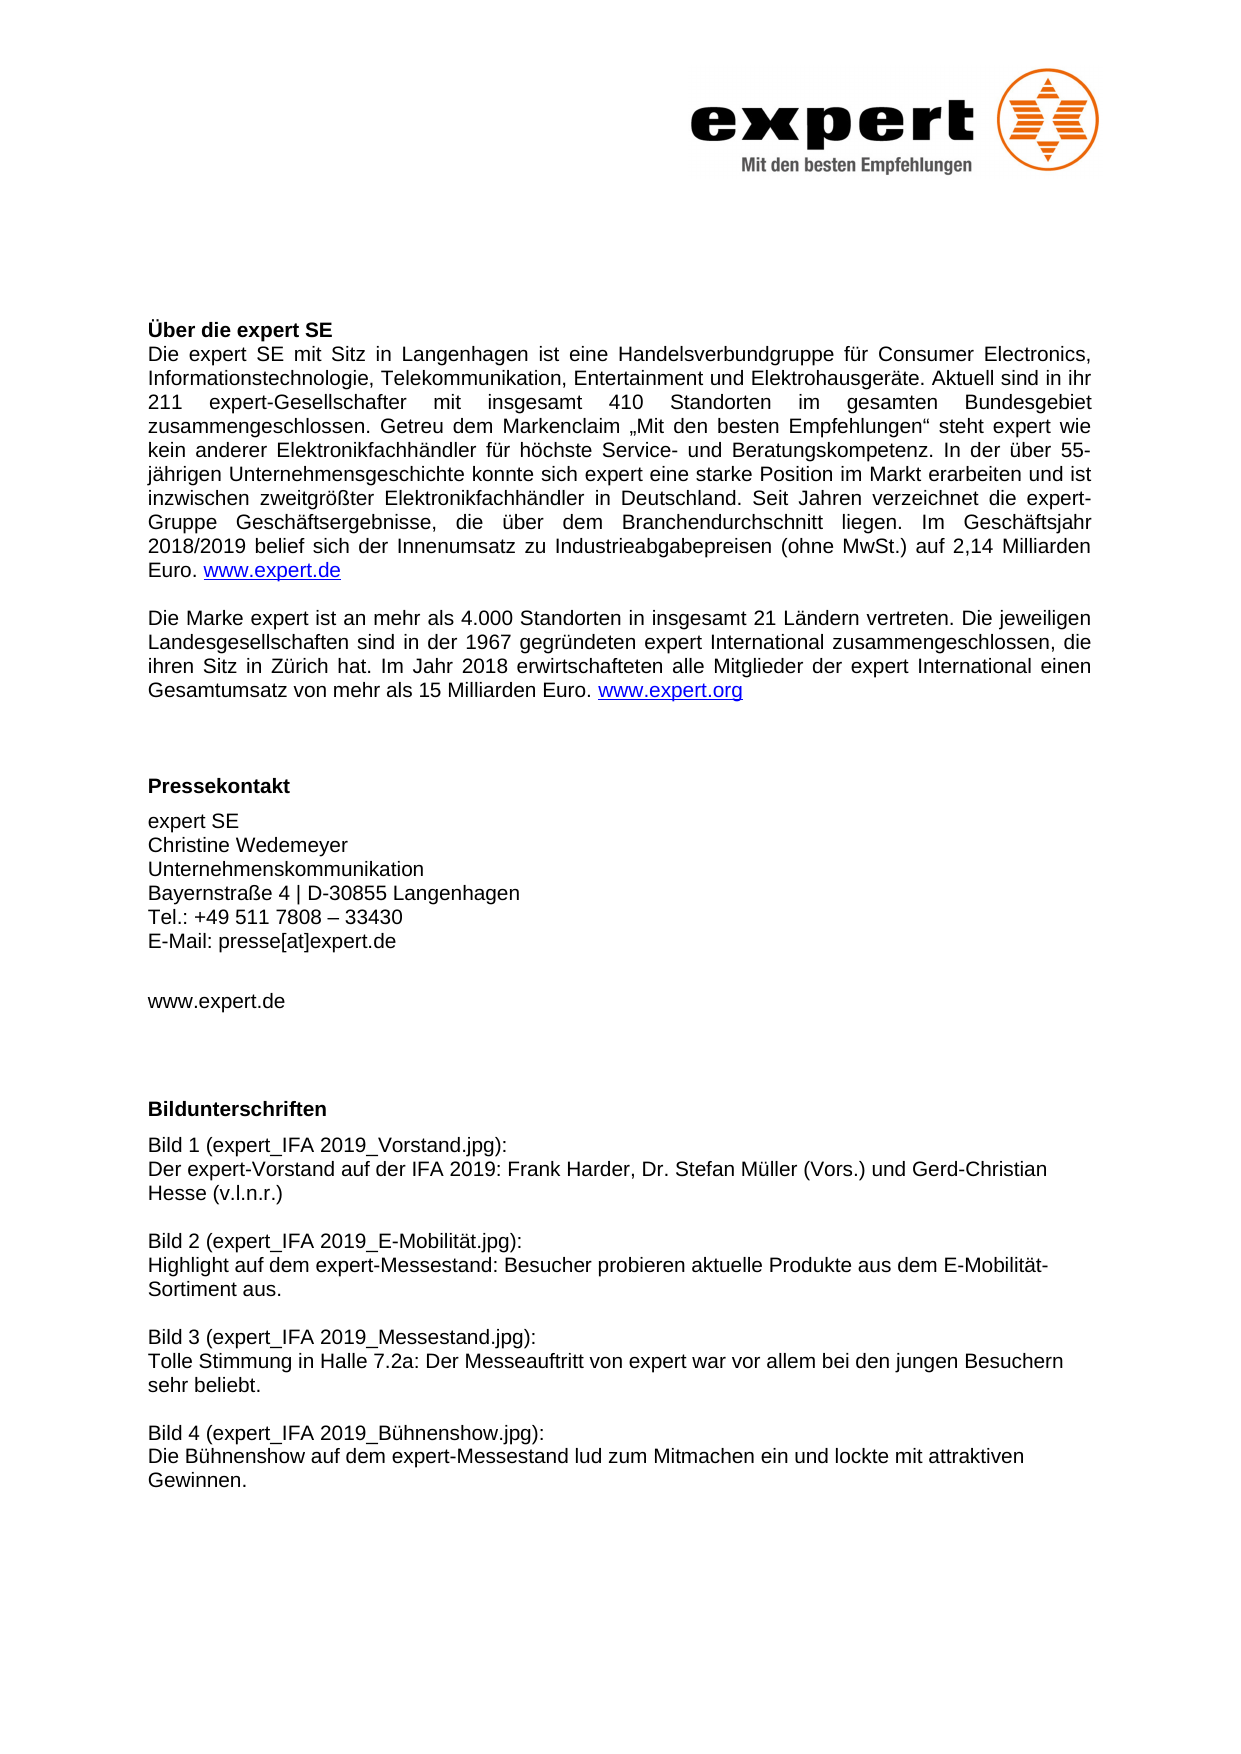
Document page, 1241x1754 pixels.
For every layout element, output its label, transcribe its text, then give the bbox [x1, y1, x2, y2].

text Über die expert SE [148, 318, 1092, 342]
text Der expert-Vorstand auf der IFA 2019: Frank Harder, Dr. Stefan Müller (Vors.) und Gerd-Christian Hesse (v.l.n.r.) [148, 1157, 1092, 1205]
text Bild 1 (expert_IFA 2019_Vorstand.jpg): [148, 1133, 1092, 1157]
text Die Bühnenshow auf dem expert-Messestand lud zum Mitmachen ein und lockte mit attraktiven Gewinnen. [148, 1444, 1092, 1492]
text Bild 3 (expert_IFA 2019_Messestand.jpg): [148, 1324, 1092, 1348]
text Bild 4 (expert_IFA 2019_Bühnenshow.jpg): [148, 1420, 1092, 1444]
text Tolle Stimmung in Halle 7.2a: Der Messeauftritt von expert war vor allem bei den jungen Besuchern sehr beliebt. [148, 1348, 1092, 1396]
text Die Marke expert ist an mehr als 4.000 Standorten in insgesamt 21 Ländern vertreten. Die jeweiligen Landesgesellschaften sind in der 1967 gegründeten expert International zusammengeschlossen, die ihren Sitz in Zürich hat. Im Jahr 2018 erwirtschafteten alle Mitglieder der expert International einen Gesamtumsatz von mehr als 15 Milliarden Euro. www.expert.org [148, 606, 1092, 702]
text Highlight auf dem expert-Messestand: Besucher probieren aktuelle Produkte aus dem E-Mobilität-Sortiment aus. [148, 1253, 1092, 1301]
picture [687, 65, 1103, 179]
text Die expert SE mit Sitz in Langenhagen ist eine Handelsverbundgruppe für Consumer Electronics, Informationstechnologie, Telekommunikation, Entertainment und Elektrohausgeräte. Aktuell sind in ihr 211 expert-Gesellschafter mit insgesamt 410 Standorten im gesamten Bundesgebiet zusammengeschlossen. Getreu dem Markenclaim „Mit den besten Empfehlungen“ steht expert wie kein anderer Elektronikfachhändler für höchste Service- und Beratungskompetenz. In der über 55-jährigen Unternehmensgeschichte konnte sich expert eine starke Position im Markt erarbeiten und ist inzwischen zweitgrößter Elektronikfachhändler in Deutschland. Seit Jahren verzeichnet die expert-Gruppe Geschäftsergebnisse, die über dem Branchendurchschnitt liegen. Im Geschäftsjahr 2018/2019 belief sich der Innenumsatz zu Industrieabgabepreisen (ohne MwSt.) auf 2,14 Milliarden Euro. www.expert.de [148, 342, 1092, 582]
text Christine Wedemeyer [148, 833, 1092, 857]
text E-Mail: presse[at]expert.de [148, 929, 1092, 953]
text Pressekontakt [148, 773, 1092, 797]
text Bayernstraße 4 | D-30855 Langenhagen [148, 881, 1092, 905]
text Bildunterschriften [148, 1097, 1092, 1121]
text Tel.: +49 511 7808 – 33430 [148, 905, 1092, 929]
text Unternehmenskommunikation [148, 857, 1092, 881]
text www.expert.de [148, 989, 1092, 1013]
text expert SE [148, 809, 1092, 833]
text Bild 2 (expert_IFA 2019_E-Mobilität.jpg): [148, 1229, 1092, 1253]
